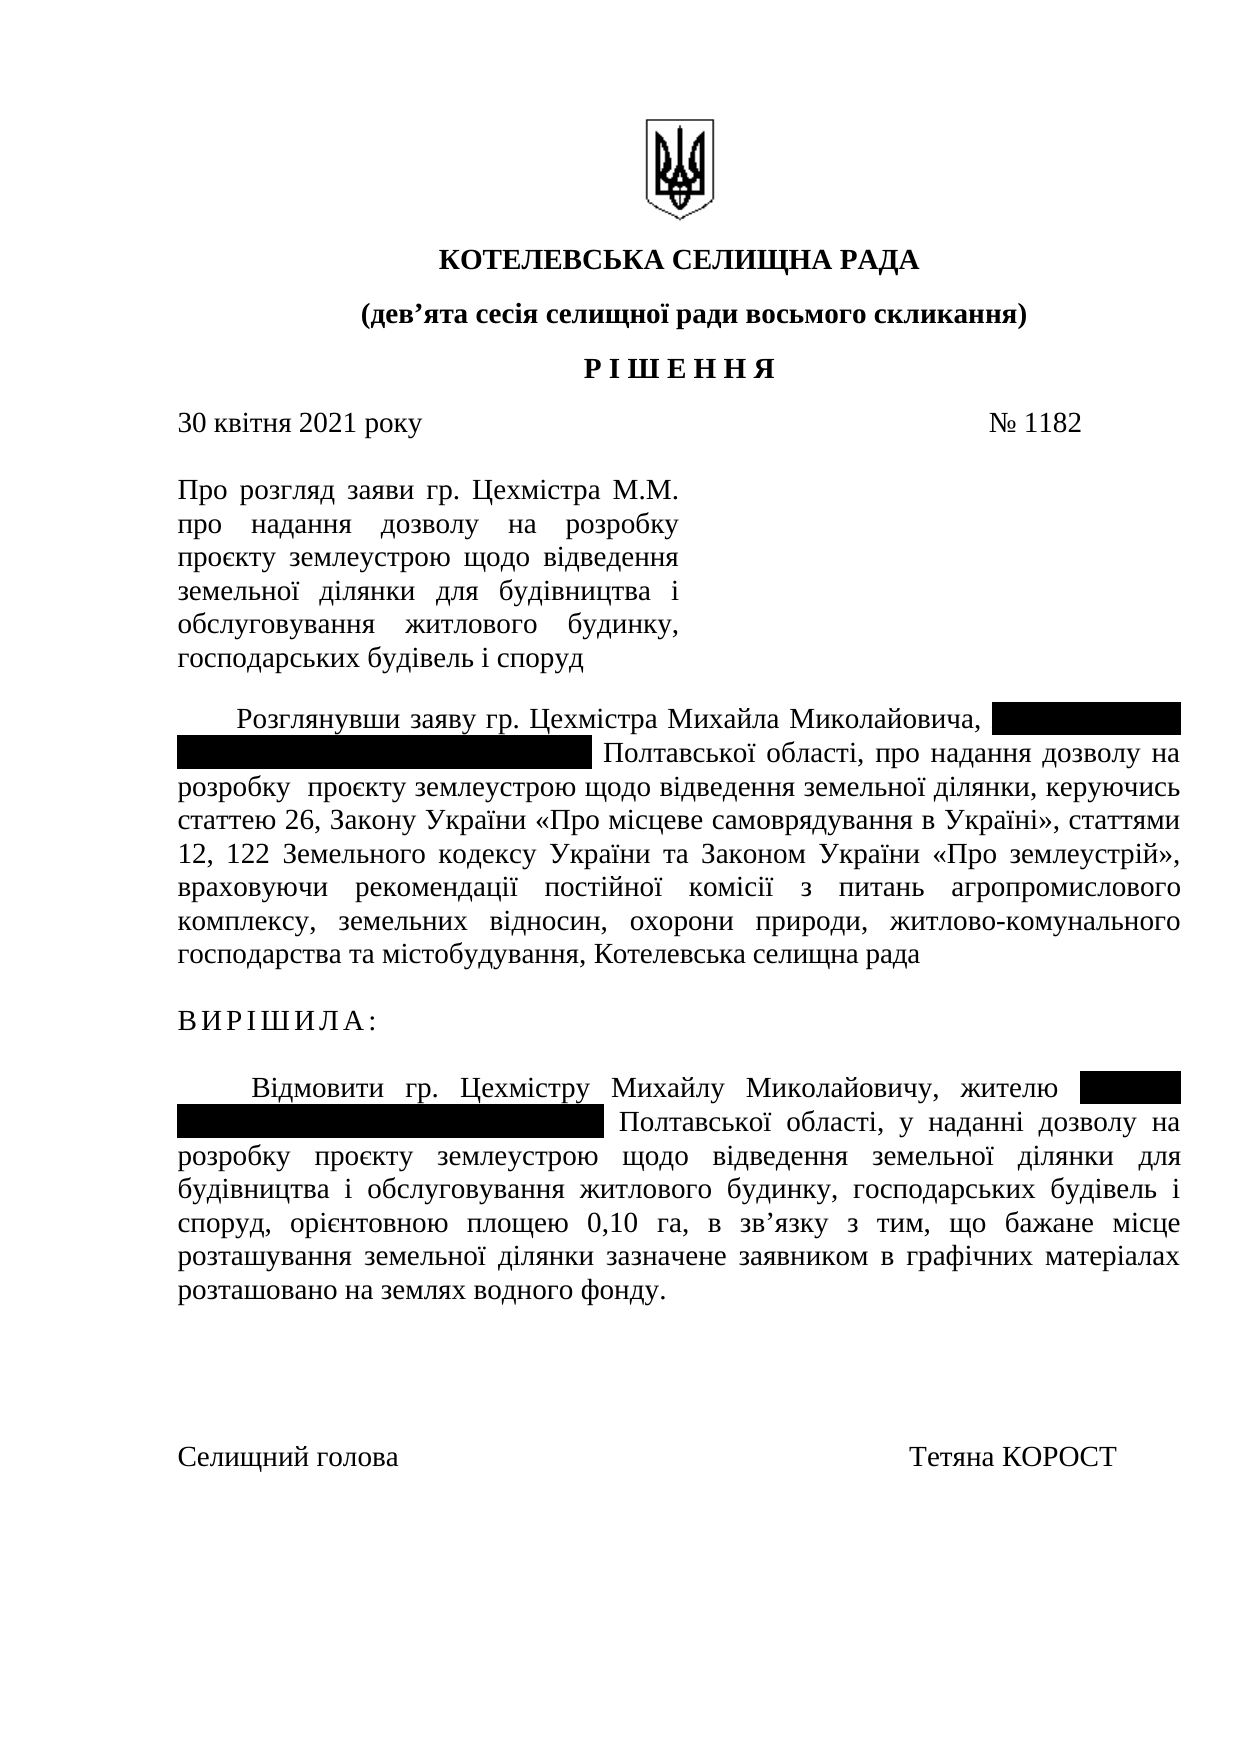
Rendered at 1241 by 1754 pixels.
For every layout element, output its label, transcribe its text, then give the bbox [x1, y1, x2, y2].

text Відмовити гр. Цехмістру Михайлу Миколайовичу, жителю 4 пров. Вознесенський, 3, смт Котельва, Полтавської області, у наданні дозволу на розробку проєкту землеустрою щодо відведення земельної ділянки для будівництва і обслуговування житлового будинку, господарських будівель і споруд, орієнтовною площею 0,10 га, в зв’язку з тим, що бажане місце розташування земельної ділянки зазначене заявником в графічних матеріалах розташовано на землях водного фонду. [177, 1071, 1181, 1305]
picture [640, 118, 719, 222]
text (дев’ята сесія селищної ради восьмого скликання) [177, 296, 1211, 330]
text КОТЕЛЕВСЬКА СЕЛИЩНА РАДА [177, 242, 1181, 276]
subtitle 30 квітня 2021 року № 1182 [177, 405, 1181, 439]
text ВИРІШИЛА: [177, 1003, 1181, 1037]
text Селищний голова Тетяна КОРОСТ [177, 1439, 1181, 1473]
text Про розгляд заяви гр. Цехмістра М.М. про надання дозволу на розробку проєкту землеустрою щодо відведення земельної ділянки для будівництва і обслуговування житлового будинку, господарських будівель і споруд [177, 472, 679, 673]
text Р І Ш Е Н Н Я [177, 351, 1181, 384]
text Розглянувши заяву гр. Цехмістра Михайла Миколайовича, жителя 4 пров. Вознесенський, 3, смт Котельва, Полтавської області, про надання дозволу на розробку проєкту землеустрою щодо відведення земельної ділянки, керуючись статтею 26, Закону України «Про місцеве самоврядування в Україні», статтями 12, 122 Земельного кодексу України та Законом України «Про землеустрій», враховуючи рекомендації постійної комісії з питань агропромислового комплексу, земельних відносин, охорони природи, житлово-комунального господарства та містобудування, Котелевська селищна рада [177, 702, 1181, 970]
